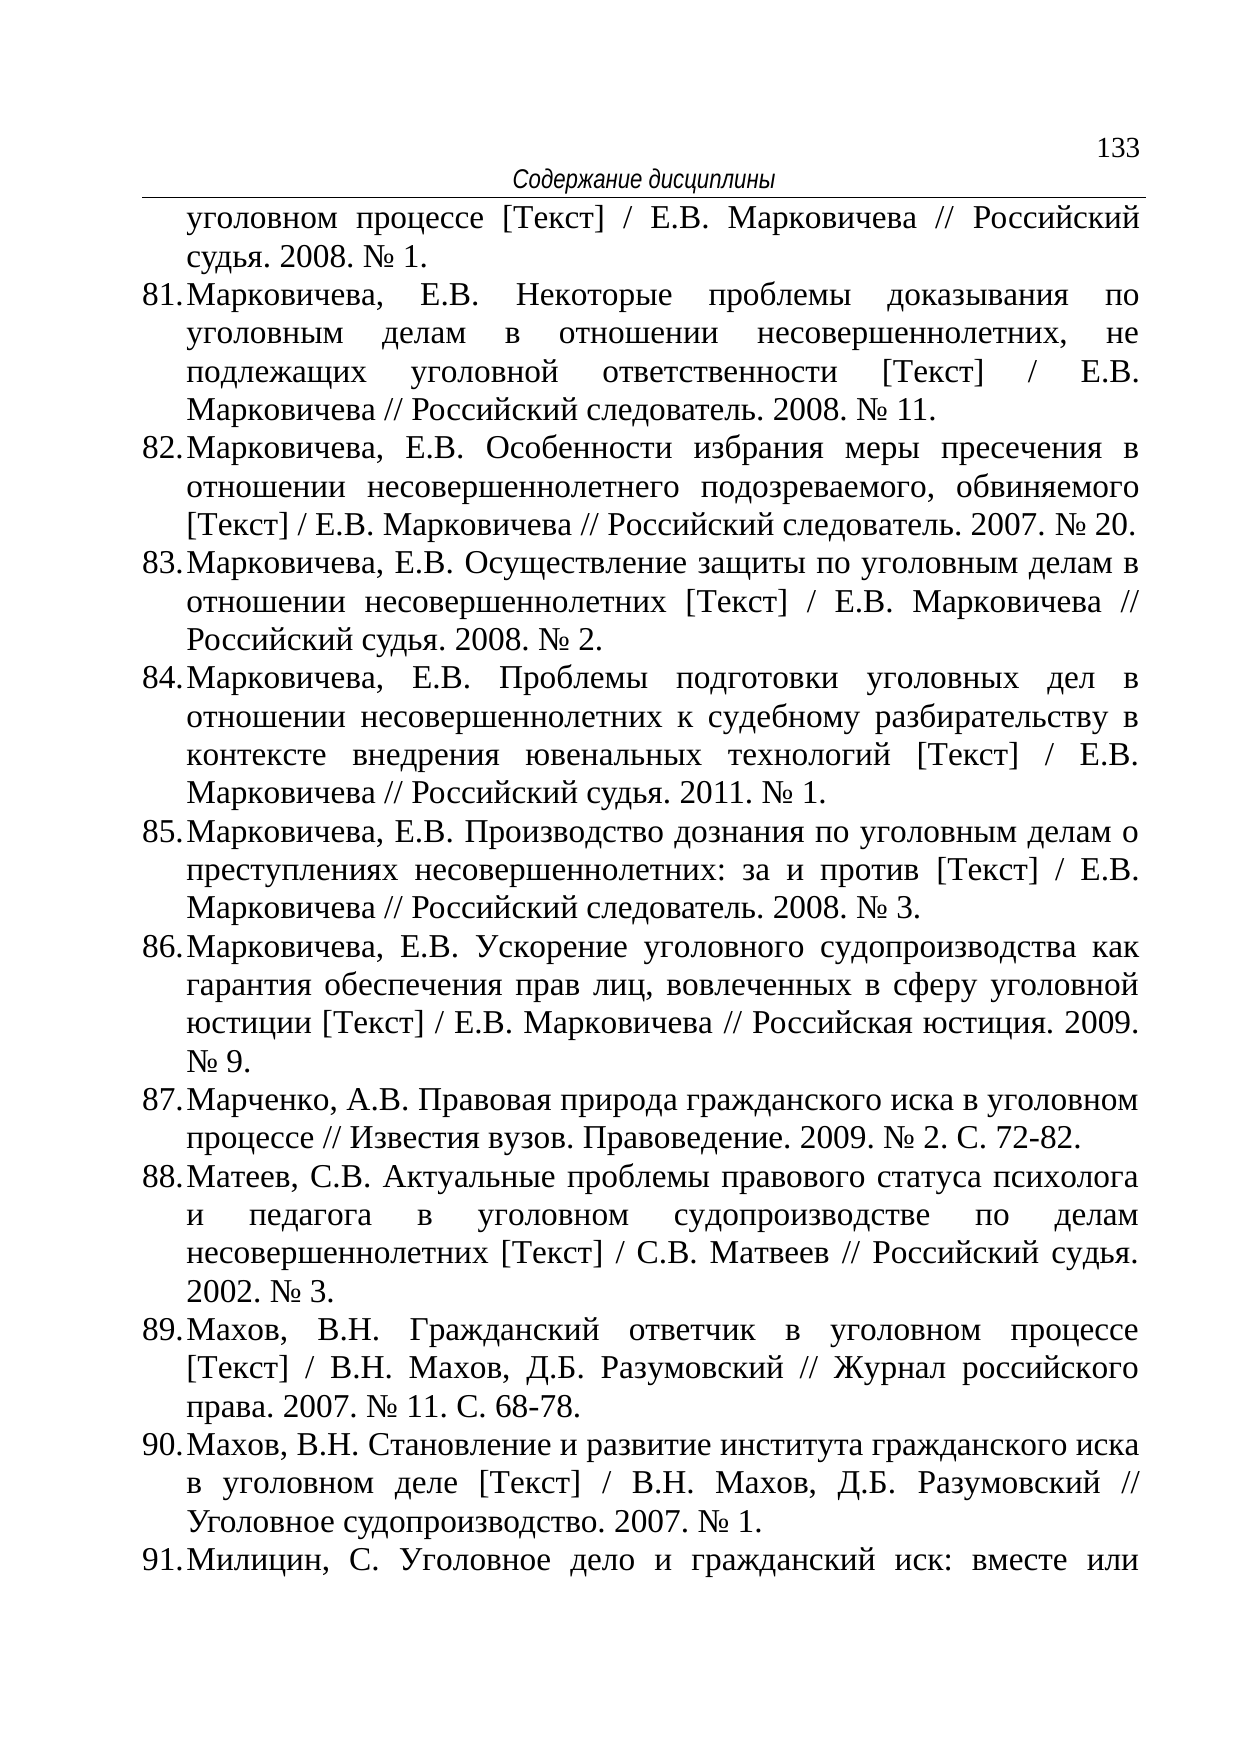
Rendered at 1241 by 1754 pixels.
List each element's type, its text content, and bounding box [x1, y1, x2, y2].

list Махов, В.Н. Становление и развитие института гражданского иска в уголовном деле [Текст] / В.Н. Махов, Д.Б. Разумовский // Уголовное судопроизводство. 2007. № 1. [142, 1424, 1140, 1539]
list Марченко, А.В. Правовая природа гражданского иска в уголовном процессе // Известия вузов. Правоведение. 2009. № 2. С. 72-82. [142, 1079, 1140, 1156]
list Марковичева, Е.В. Особенности избрания меры пресечения в отношении несовершеннолетнего подозреваемого, обвиняемого [Текст] / Е.В. Марковичева // Российский следователь. 2007. № 20. [142, 428, 1140, 543]
list Марковичева, Е.В. Некоторые проблемы доказывания по уголовным делам в отношении несовершеннолетних, не подлежащих уголовной ответственности [Текст] / Е.В. Марковичева // Российский следователь. 2008. № 11. [142, 274, 1140, 428]
list Матеев, С.В. Актуальные проблемы правового статуса психолога и педагога в уголовном судопроизводстве по делам несовершеннолетних [Текст] / С.В. Матвеев // Российский судья. 2002. № 3. [142, 1156, 1140, 1309]
list Махов, В.Н. Гражданский ответчик в уголовном процессе [Текст] / В.Н. Махов, Д.Б. Разумовский // Журнал российского права. 2007. № 11. С. 68-78. [142, 1309, 1140, 1424]
list Марковичева, Е.В. Ускорение уголовного судопроизводства как гарантия обеспечения прав лиц, вовлеченных в сферу уголовной юстиции [Текст] / Е.В. Марковичева // Российская юстиция. 2009. № 9. [142, 926, 1140, 1079]
list Милицин, С. Уголовное дело и гражданский иск: вместе или порознь [Текст] / С. Милицин, Е. Попкова // Российская юстиция. 2001. № 7. [142, 1539, 1140, 1578]
list Марковичева, Е.В. Проблемы подготовки уголовных дел в отношении несовершеннолетних к судебному разбирательству в контексте внедрения ювенальных технологий [Текст] / Е.В. Марковичева // Российский судья. 2011. № 1. [142, 658, 1140, 811]
list Марковичева, Е.В. Производство дознания по уголовным делам о преступлениях несовершеннолетних: за и против [Текст] / Е.В. Марковичева // Российский следователь. 2008. № 3. [142, 811, 1140, 926]
list Марковичева, Е.В. Осуществление защиты по уголовным делам в отношении несовершеннолетних [Текст] / Е.В. Марковичева // Российский судья. 2008. № 2. [142, 543, 1140, 658]
